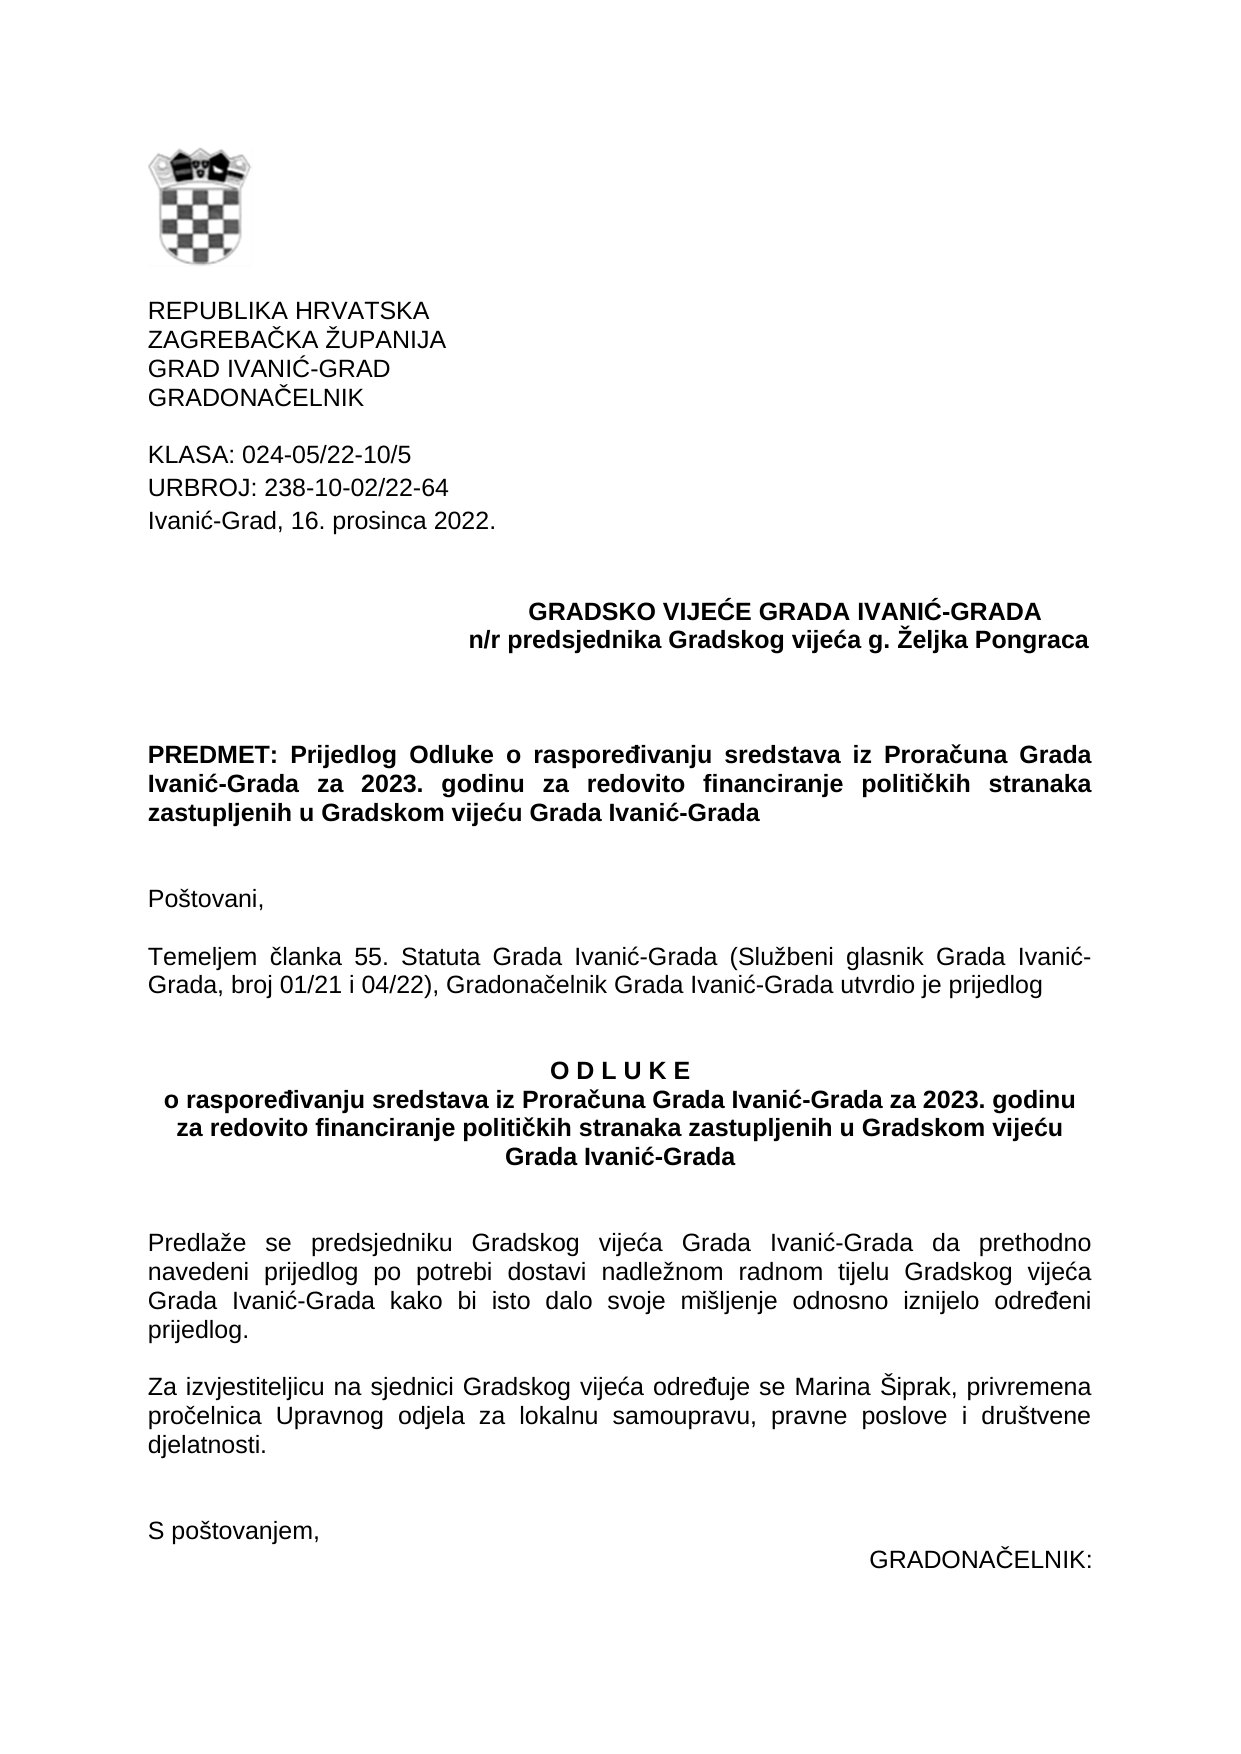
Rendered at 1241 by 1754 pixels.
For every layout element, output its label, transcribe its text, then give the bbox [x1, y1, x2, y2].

text O D L U K E [148, 1056, 1093, 1085]
text GRADSKO VIJEĆE GRADA IVANIĆ-GRADA [166, 597, 1093, 625]
text Za izvjestiteljicu na sjednici Gradskog vijeća određuje se Marina Šiprak, privremena pročelnica Upravnog odjela za lokalnu samoupravu, pravne poslove i društvene djelatnosti. [148, 1372, 1093, 1458]
text GRADONAČELNIK: [148, 1545, 1093, 1573]
text n/r predsjednika Gradskog vijeća g. Željka Pongraca [166, 625, 1093, 654]
text Temeljem članka 55. Statuta Grada Ivanić-Grada (Službeni glasnik Grada Ivanić-Grada, broj 01/21 i 04/22), Gradonačelnik Grada Ivanić-Grada utvrdio je prijedlog [148, 942, 1093, 999]
text S poštovanjem, [148, 1516, 1093, 1545]
text Ivanić-Grad, 16. prosinca 2022. [148, 506, 1093, 535]
text Predlaže se predsjedniku Gradskog vijeća Grada Ivanić-Grada da prethodno navedeni prijedlog po potrebi dostavi nadležnom radnom tijelu Gradskog vijeća Grada Ivanić-Grada kako bi isto dalo svoje mišljenje odnosno iznijelo određeni prijedlog. [148, 1228, 1093, 1343]
text o raspoređivanju sredstava iz Proračuna Grada Ivanić-Grada za 2023. godinu za redovito financiranje političkih stranaka zastupljenih u Gradskom vijeću Grada Ivanić-Grada [148, 1085, 1093, 1171]
text GRAD IVANIĆ-GRAD [148, 354, 1093, 383]
text ZAGREBAČKA ŽUPANIJA [148, 325, 1093, 354]
text REPUBLIKA HRVATSKA [148, 296, 1093, 325]
text KLASA: 024-05/22-10/5 [148, 440, 1093, 469]
text GRADONAČELNIK [148, 383, 1093, 411]
text URBROJ: 238-10-02/22-64 [148, 473, 1093, 502]
picture [147, 147, 254, 268]
text PREDMET: Prijedlog Odluke o raspoređivanju sredstava iz Proračuna Grada Ivanić-Grada za 2023. godinu za redovito financiranje političkih stranaka zastupljenih u Gradskom vijeću Grada Ivanić-Grada [148, 740, 1093, 827]
text Poštovani, [148, 884, 1093, 913]
